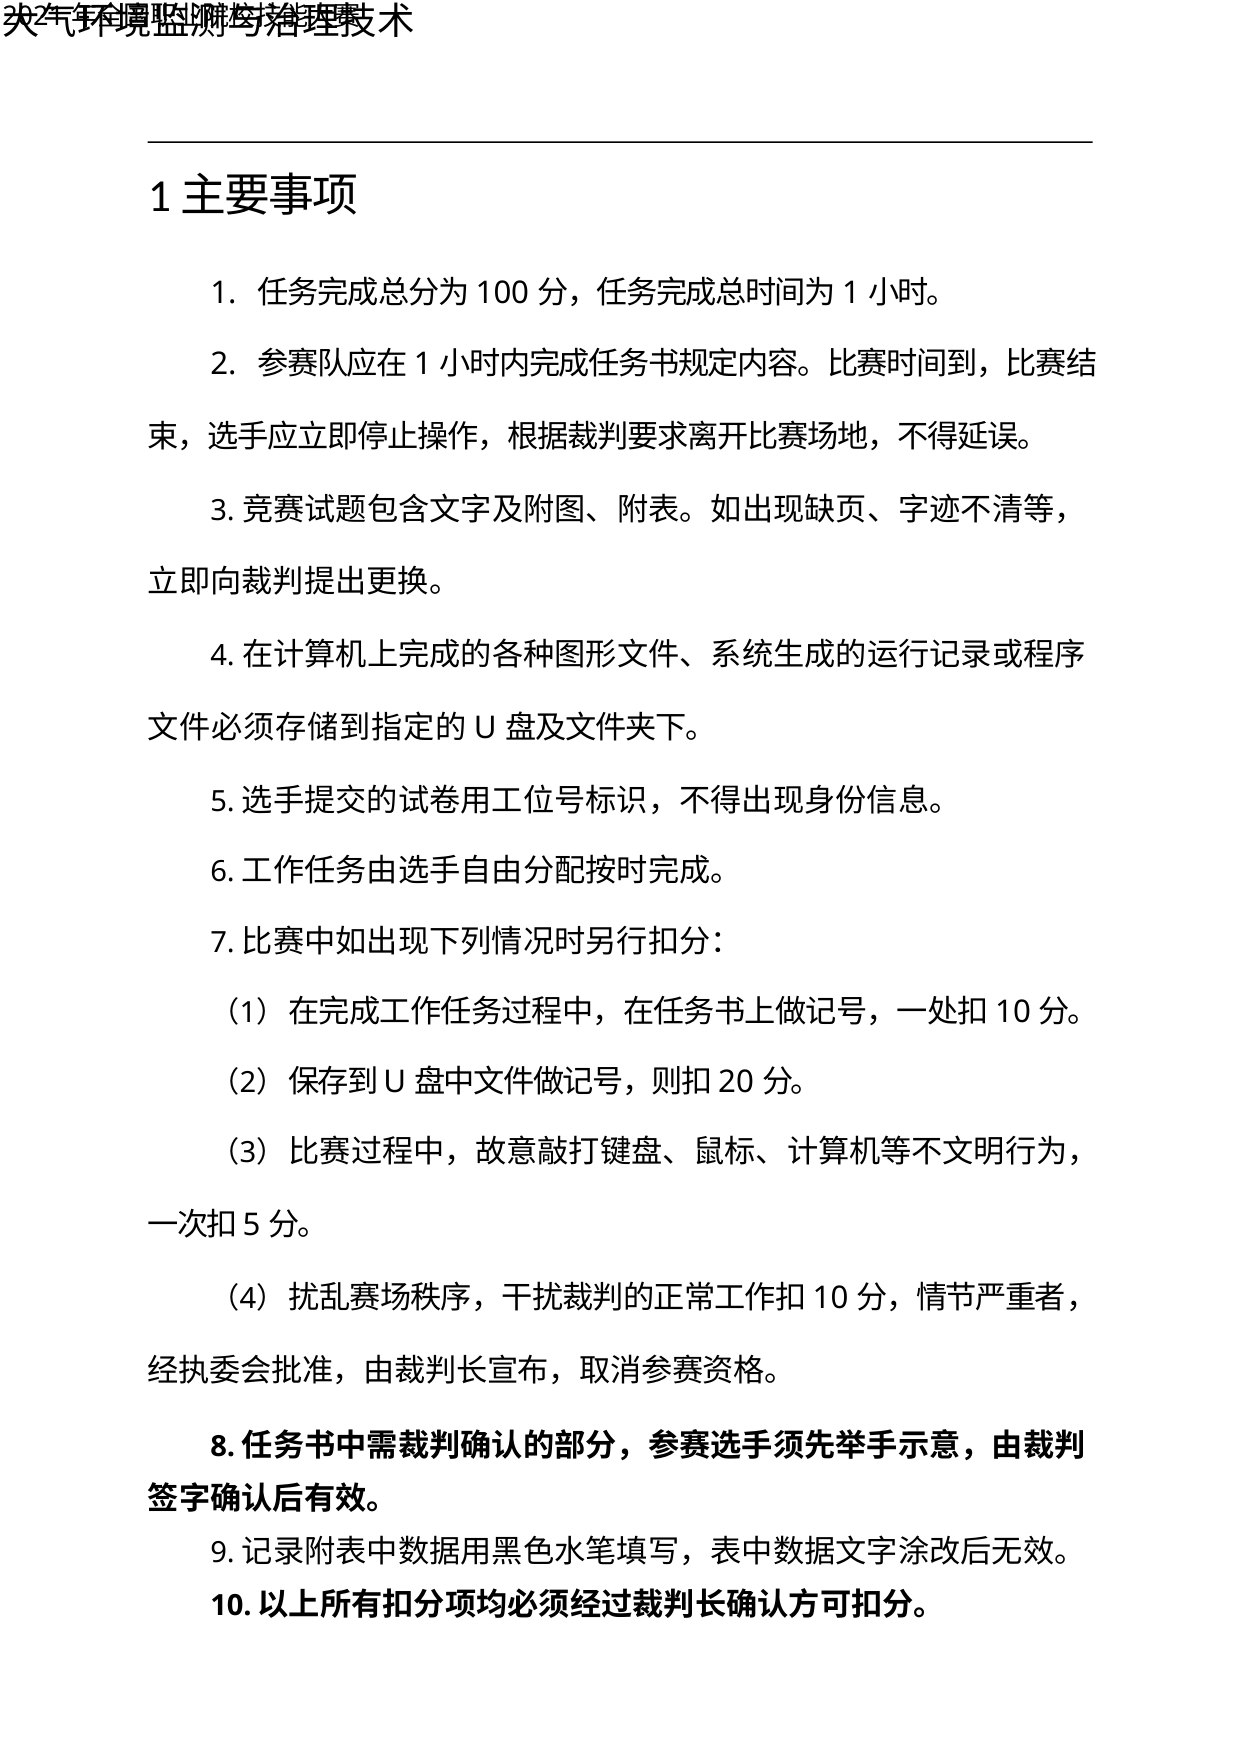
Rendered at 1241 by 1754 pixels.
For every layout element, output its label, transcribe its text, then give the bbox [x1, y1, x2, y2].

list 选手提交的试卷用工位号标识，不得出现身份信息。 [210, 775, 1190, 821]
subtitle 主要事项 [148, 158, 1190, 225]
list 比赛中如出现下列情况时另行扣分： [210, 916, 1190, 961]
list 工作任务由选手自由分配按时完成。 [210, 846, 1190, 891]
list 记录附表中数据用黑色水笔填写，表中数据文字涂改后无效。 [210, 1531, 1190, 1570]
list 任务书中需裁判确认的部分，参赛选手须先举手示意，由裁判 [210, 1418, 1190, 1466]
list 竞赛试题包含文字及附图、附表。如出现缺页、字迹不清等， 立即向裁判提出更换。 [148, 484, 1093, 602]
list 扰乱赛场秩序，干扰裁判的正常工作扣 10 分，情节严重者，经执委会批准，由裁判长宣布，取消参赛资格。 [148, 1273, 1108, 1391]
list 任务完成总分为 100 分，任务完成总时间为1 小时。 [210, 267, 1190, 313]
list 在计算机上完成的各种图形文件、系统生成的运行记录或程序文件必须存储到指定的U 盘及文件夹下。 [148, 629, 1093, 747]
list 以上所有扣分项均必须经过裁判长确认方可扣分。 [210, 1570, 1190, 1626]
text 签字确认后有效。 [148, 1473, 1190, 1519]
list 保存到 U 盘中文件做记号，则扣 20 分。 [210, 1056, 1190, 1102]
list 参赛队应在 1 小时内完成任务书规定内容。比赛时间到，比赛结束，选手应立即停止操作，根据裁判要求离开比赛场地，不得延误。 [148, 338, 1108, 456]
list 比赛过程中，故意敲打键盘、鼠标、计算机等不文明行为， 一次扣 5 分。 [148, 1127, 1101, 1245]
list 在完成工作任务过程中，在任务书上做记号，一处扣 10 分。 [210, 986, 1190, 1031]
